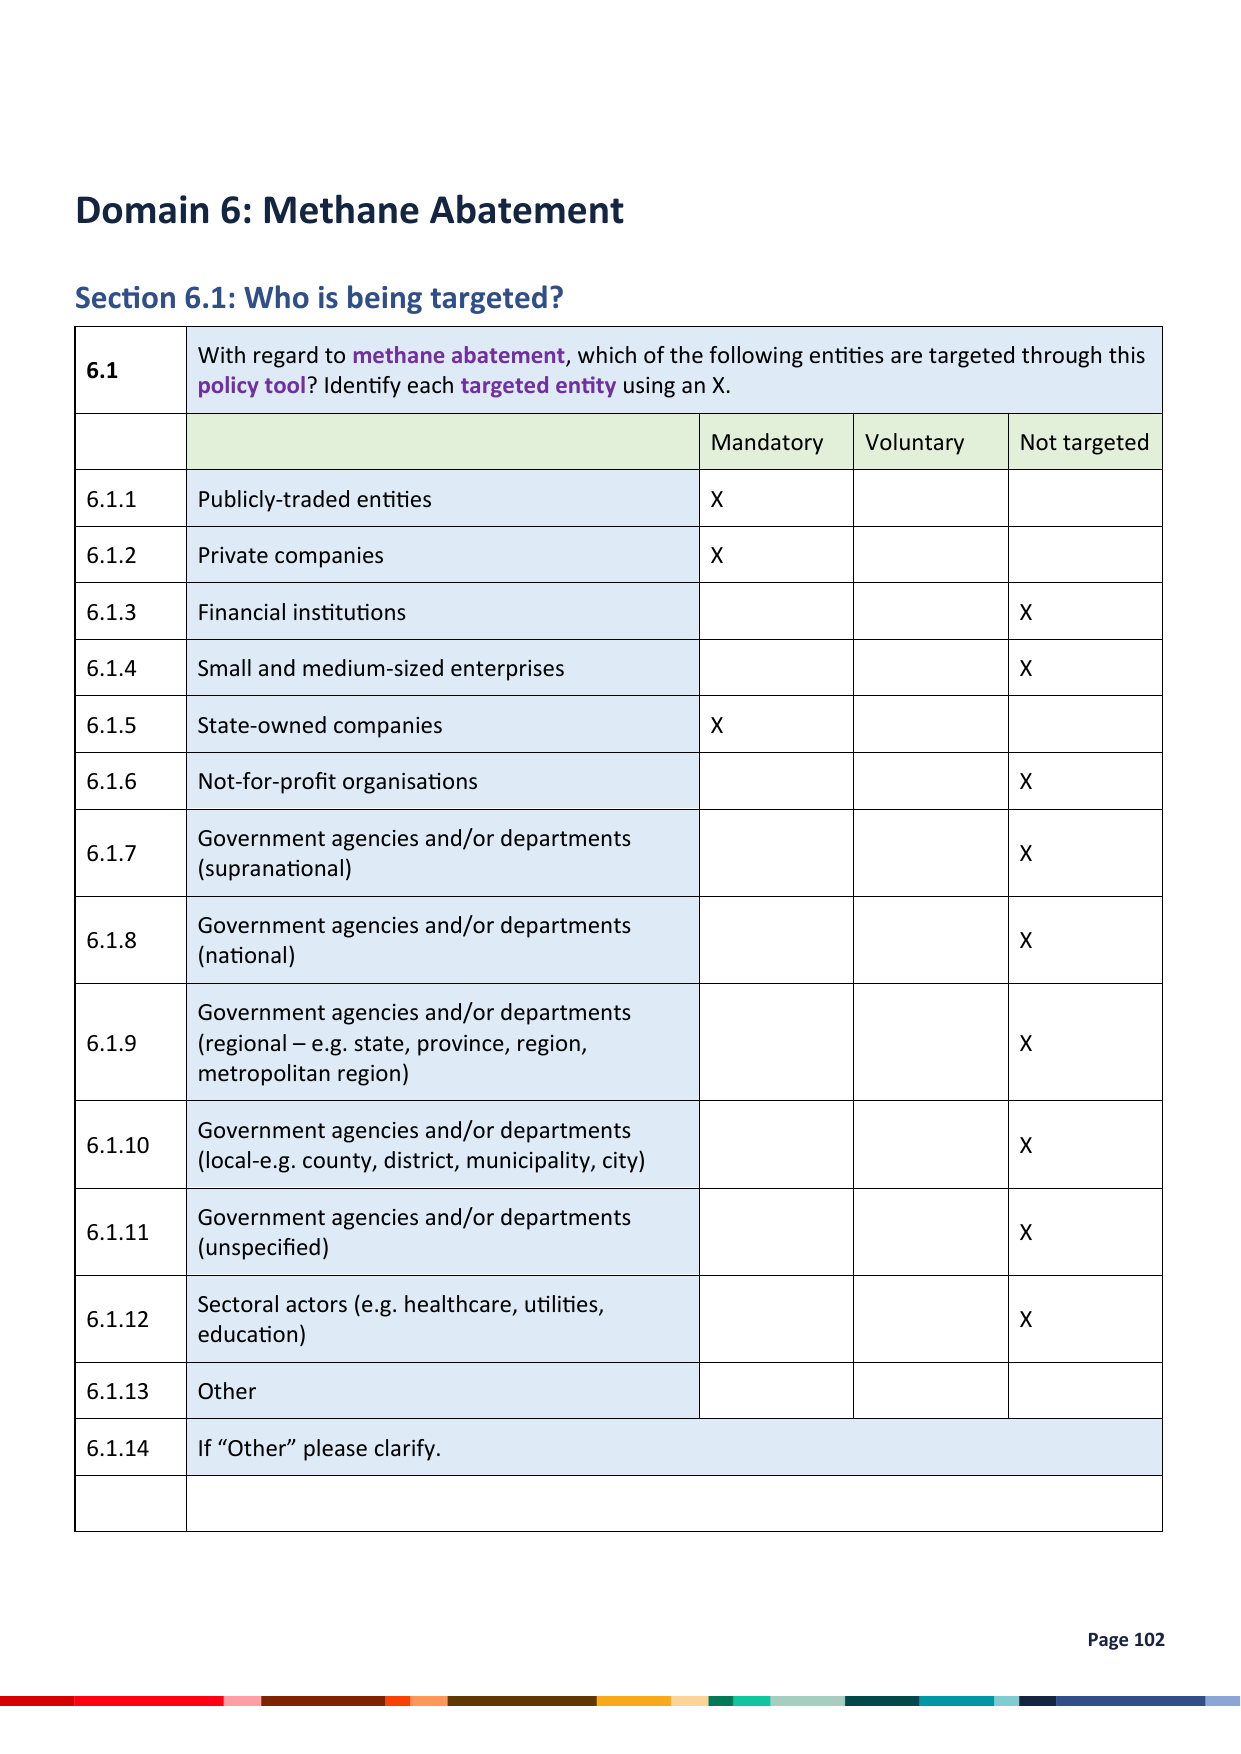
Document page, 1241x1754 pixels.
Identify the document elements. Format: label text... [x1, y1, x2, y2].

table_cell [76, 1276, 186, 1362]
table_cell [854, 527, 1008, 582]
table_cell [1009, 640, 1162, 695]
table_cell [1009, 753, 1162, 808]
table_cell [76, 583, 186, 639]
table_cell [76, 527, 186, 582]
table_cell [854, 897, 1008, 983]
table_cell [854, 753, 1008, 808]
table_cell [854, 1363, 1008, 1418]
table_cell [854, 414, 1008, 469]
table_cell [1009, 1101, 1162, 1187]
picture [0, 1696, 1241, 1706]
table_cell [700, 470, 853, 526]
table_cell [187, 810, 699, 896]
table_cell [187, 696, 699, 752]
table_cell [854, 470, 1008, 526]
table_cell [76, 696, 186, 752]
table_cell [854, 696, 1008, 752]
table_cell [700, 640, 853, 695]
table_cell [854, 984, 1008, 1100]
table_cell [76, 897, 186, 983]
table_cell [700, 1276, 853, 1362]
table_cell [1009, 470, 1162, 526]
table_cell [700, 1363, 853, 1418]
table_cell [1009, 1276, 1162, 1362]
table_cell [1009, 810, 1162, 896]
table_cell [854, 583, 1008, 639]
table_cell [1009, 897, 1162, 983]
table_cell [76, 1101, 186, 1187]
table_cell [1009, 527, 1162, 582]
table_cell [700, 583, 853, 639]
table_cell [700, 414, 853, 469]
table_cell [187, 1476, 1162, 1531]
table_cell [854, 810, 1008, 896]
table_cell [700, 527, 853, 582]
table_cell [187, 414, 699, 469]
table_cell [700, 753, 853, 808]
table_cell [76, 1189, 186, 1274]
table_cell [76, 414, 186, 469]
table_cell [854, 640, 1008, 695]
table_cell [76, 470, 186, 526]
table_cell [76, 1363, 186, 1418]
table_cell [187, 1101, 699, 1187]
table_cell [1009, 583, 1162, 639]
subtitle Domain 6: Methane Abatement [75, 183, 1165, 234]
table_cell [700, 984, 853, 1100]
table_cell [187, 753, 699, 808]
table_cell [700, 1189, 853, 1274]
subtitle Section 6.1: Who is being targeted? [75, 276, 1165, 317]
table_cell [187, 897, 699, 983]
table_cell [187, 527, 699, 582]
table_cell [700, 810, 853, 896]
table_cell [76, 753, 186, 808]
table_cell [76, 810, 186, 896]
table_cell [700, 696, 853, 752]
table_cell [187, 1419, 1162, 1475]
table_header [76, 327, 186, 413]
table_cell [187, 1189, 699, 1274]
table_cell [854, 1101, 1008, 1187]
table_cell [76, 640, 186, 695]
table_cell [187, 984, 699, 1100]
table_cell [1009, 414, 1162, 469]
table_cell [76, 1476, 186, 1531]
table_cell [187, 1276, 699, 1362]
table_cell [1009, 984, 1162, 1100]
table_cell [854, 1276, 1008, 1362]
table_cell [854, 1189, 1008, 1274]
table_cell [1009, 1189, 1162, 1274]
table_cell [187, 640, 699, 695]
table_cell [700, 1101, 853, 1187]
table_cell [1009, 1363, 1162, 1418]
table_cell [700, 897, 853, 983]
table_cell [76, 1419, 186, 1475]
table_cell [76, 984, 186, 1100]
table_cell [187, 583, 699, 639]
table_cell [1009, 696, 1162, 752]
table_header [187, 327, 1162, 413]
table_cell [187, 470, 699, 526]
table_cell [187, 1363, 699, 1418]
